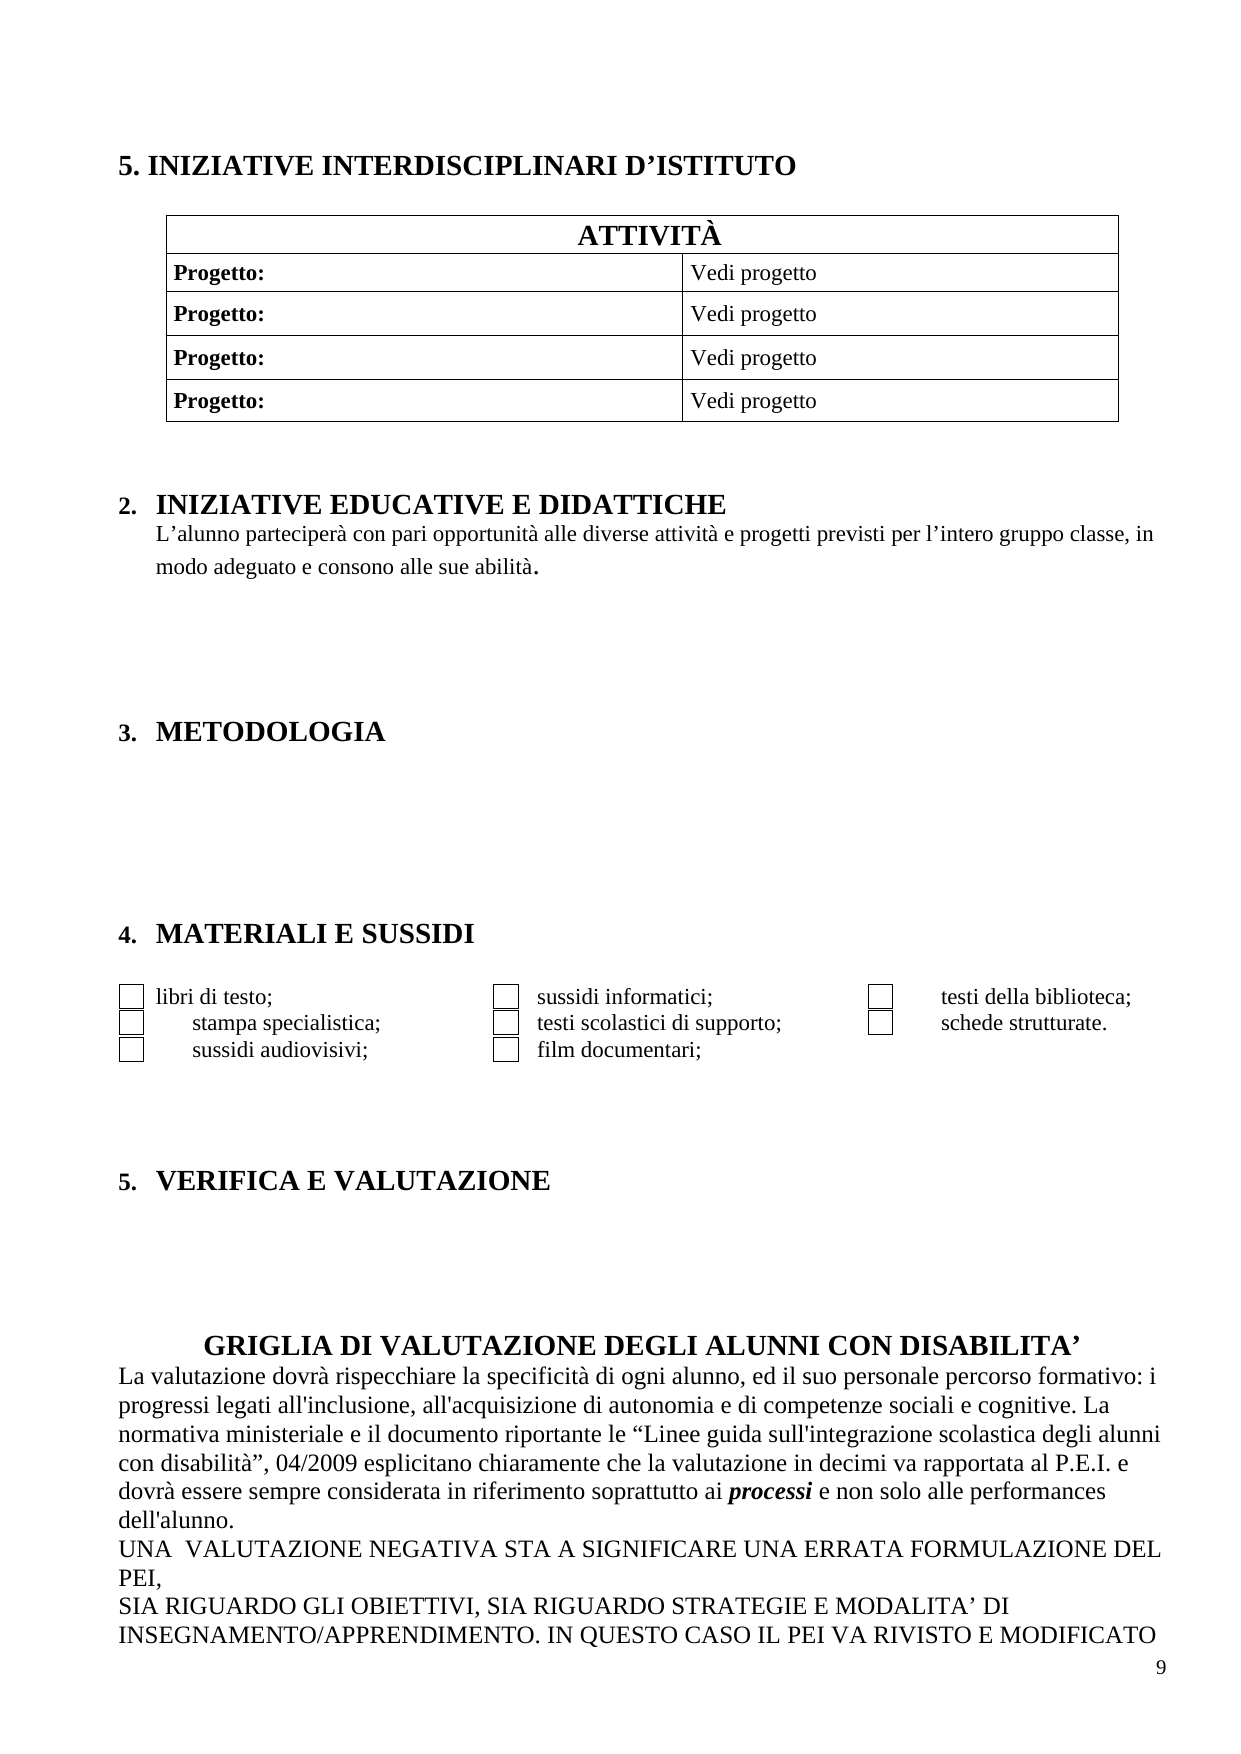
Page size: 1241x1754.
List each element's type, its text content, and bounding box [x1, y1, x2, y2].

text testi della biblioteca; [867, 983, 1181, 1009]
table_cell Progetto: [167, 254, 682, 291]
table_cell Progetto: [167, 336, 682, 379]
text La valutazione dovrà rispecchiare la specificità di ogni alunno, ed il suo personale percorso formativo: i progressi legati all'inclusione, all'acquisizione di autonomia e di competenze sociali e cognitive. La normativa ministeriale e il documento riportante le “Linee guida sull'integrazione scolastica degli alunni con disabilità”, 04/2009 esplicitano chiaramente che la valutazione in decimi va rapportata al P.E.I. e dovrà essere sempre considerata in riferimento soprattutto ai processi e non solo alle performances dell'alunno. [118, 1361, 1166, 1534]
list INIZIATIVE EDUCATIVE E DIDATTICHE [118, 487, 1181, 521]
text schede strutturate. [867, 1009, 1181, 1036]
table_cell Vedi progetto [683, 292, 1118, 335]
text 5. INIZIATIVE INTERDISCIPLINARI D’ISTITUTO [118, 148, 1181, 181]
text stampa specialistica; [118, 1009, 432, 1036]
table_cell Progetto: [167, 380, 682, 421]
table_cell Progetto: [167, 292, 682, 335]
table_cell Vedi progetto [683, 380, 1118, 421]
list MATERIALI E SUSSIDI [118, 916, 1181, 949]
text testi scolastici di supporto; [492, 1009, 807, 1036]
text libri di testo; [118, 983, 432, 1009]
table_cell Vedi progetto [683, 336, 1118, 379]
text SIA RIGUARDO GLI OBIETTIVI, SIA RIGUARDO STRATEGIE E MODALITA’ DI INSEGNAMENTO/APPRENDIMENTO. IN QUESTO CASO IL PEI VA RIVISTO E MODIFICATO [118, 1591, 1166, 1649]
list METODOLOGIA [118, 714, 1181, 748]
text sussidi informatici; [492, 983, 807, 1009]
table_header ATTIVITÀ [167, 216, 1118, 253]
text sussidi audiovisivi; [118, 1036, 432, 1062]
table_cell Vedi progetto [683, 254, 1118, 291]
text GRIGLIA DI VALUTAZIONE DEGLI ALUNNI CON DISABILITA’ [118, 1328, 1166, 1361]
text UNA VALUTAZIONE NEGATIVA STA A SIGNIFICARE UNA ERRATA FORMULAZIONE DEL PEI, [118, 1534, 1166, 1591]
subtitle L’alunno parteciperà con pari opportunità alle diverse attività e progetti previsti per l’intero gruppo classe, in modo adeguato e consono alle sue abilità. [156, 521, 1166, 580]
text film documentari; [492, 1036, 807, 1062]
list VERIFICA E VALUTAZIONE [118, 1163, 1181, 1196]
